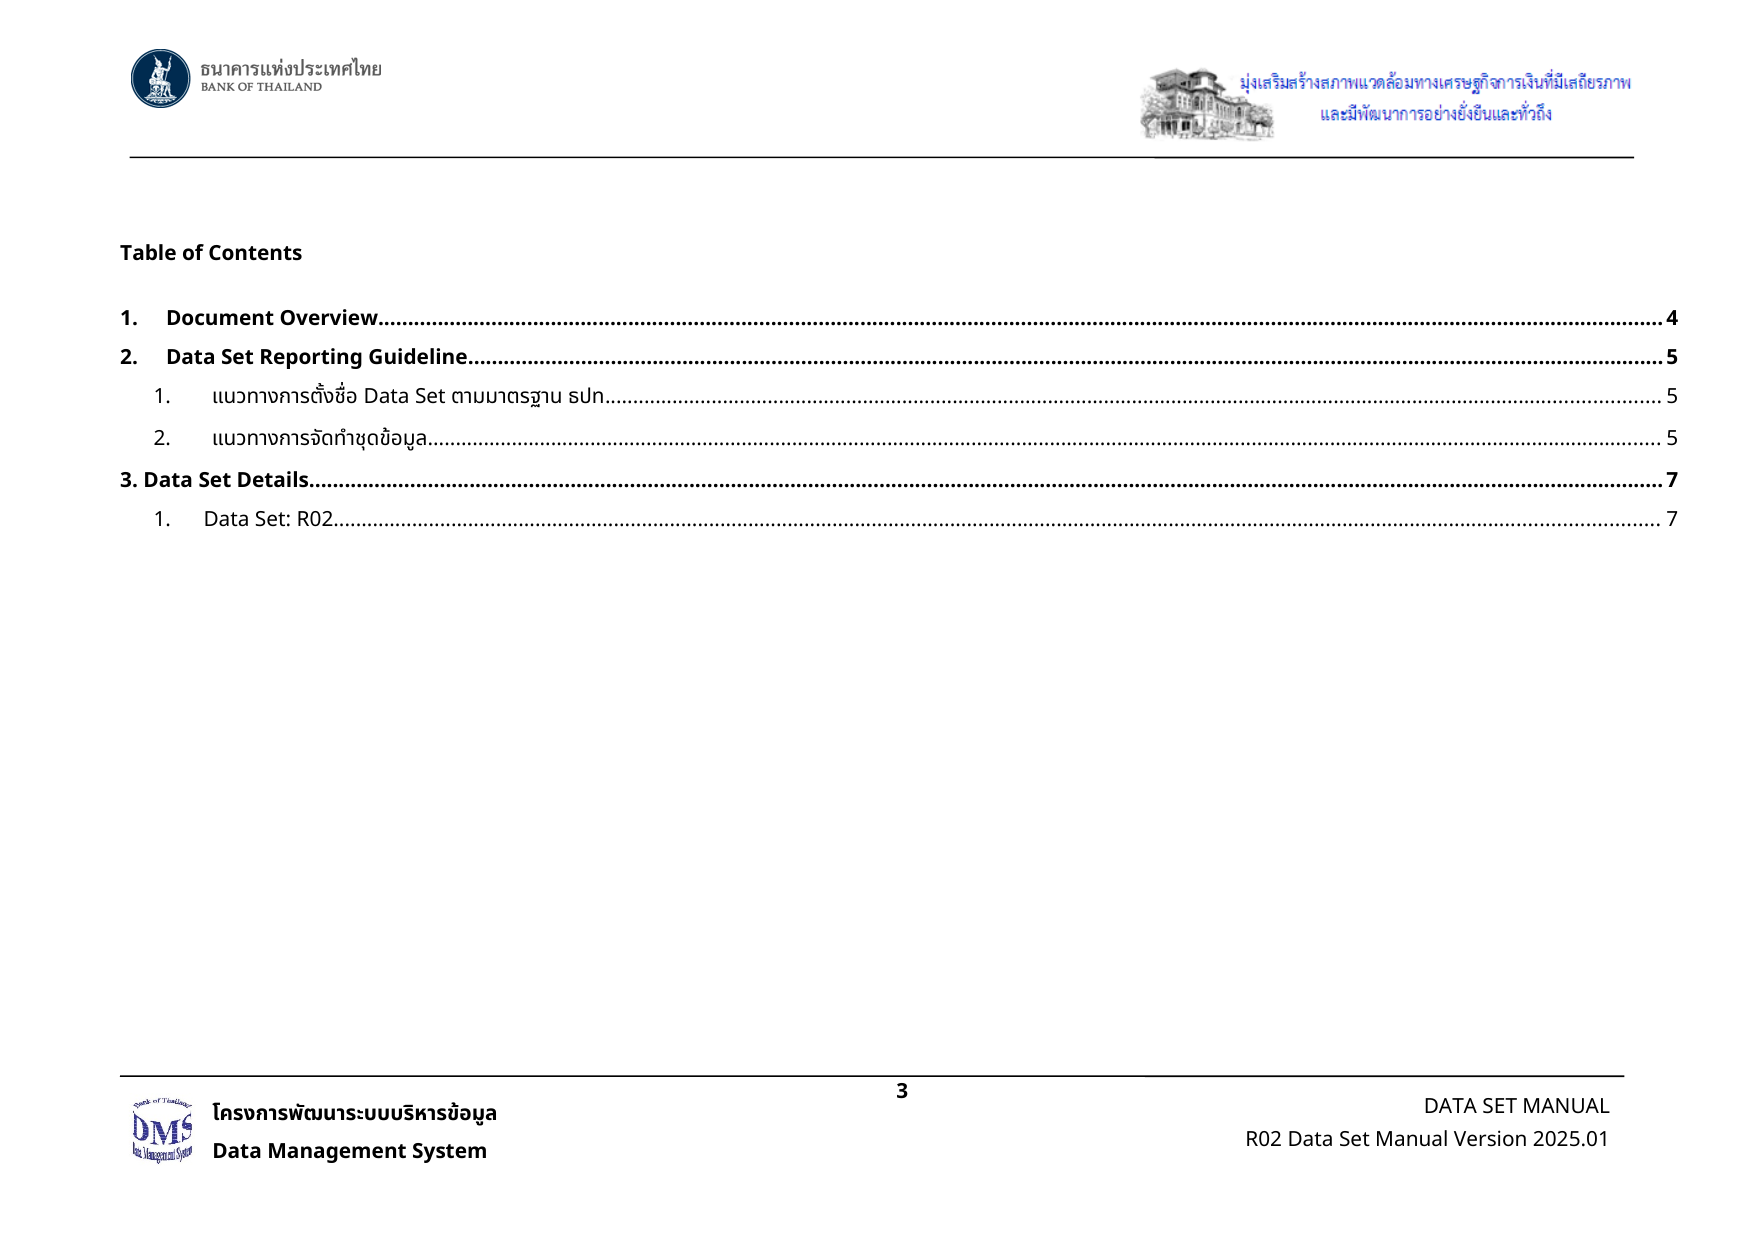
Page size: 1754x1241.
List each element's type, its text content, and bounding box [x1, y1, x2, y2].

picture [120, 39, 388, 115]
picture [128, 1093, 196, 1166]
text Table of Contents [120, 238, 1679, 266]
picture [1139, 65, 1635, 144]
